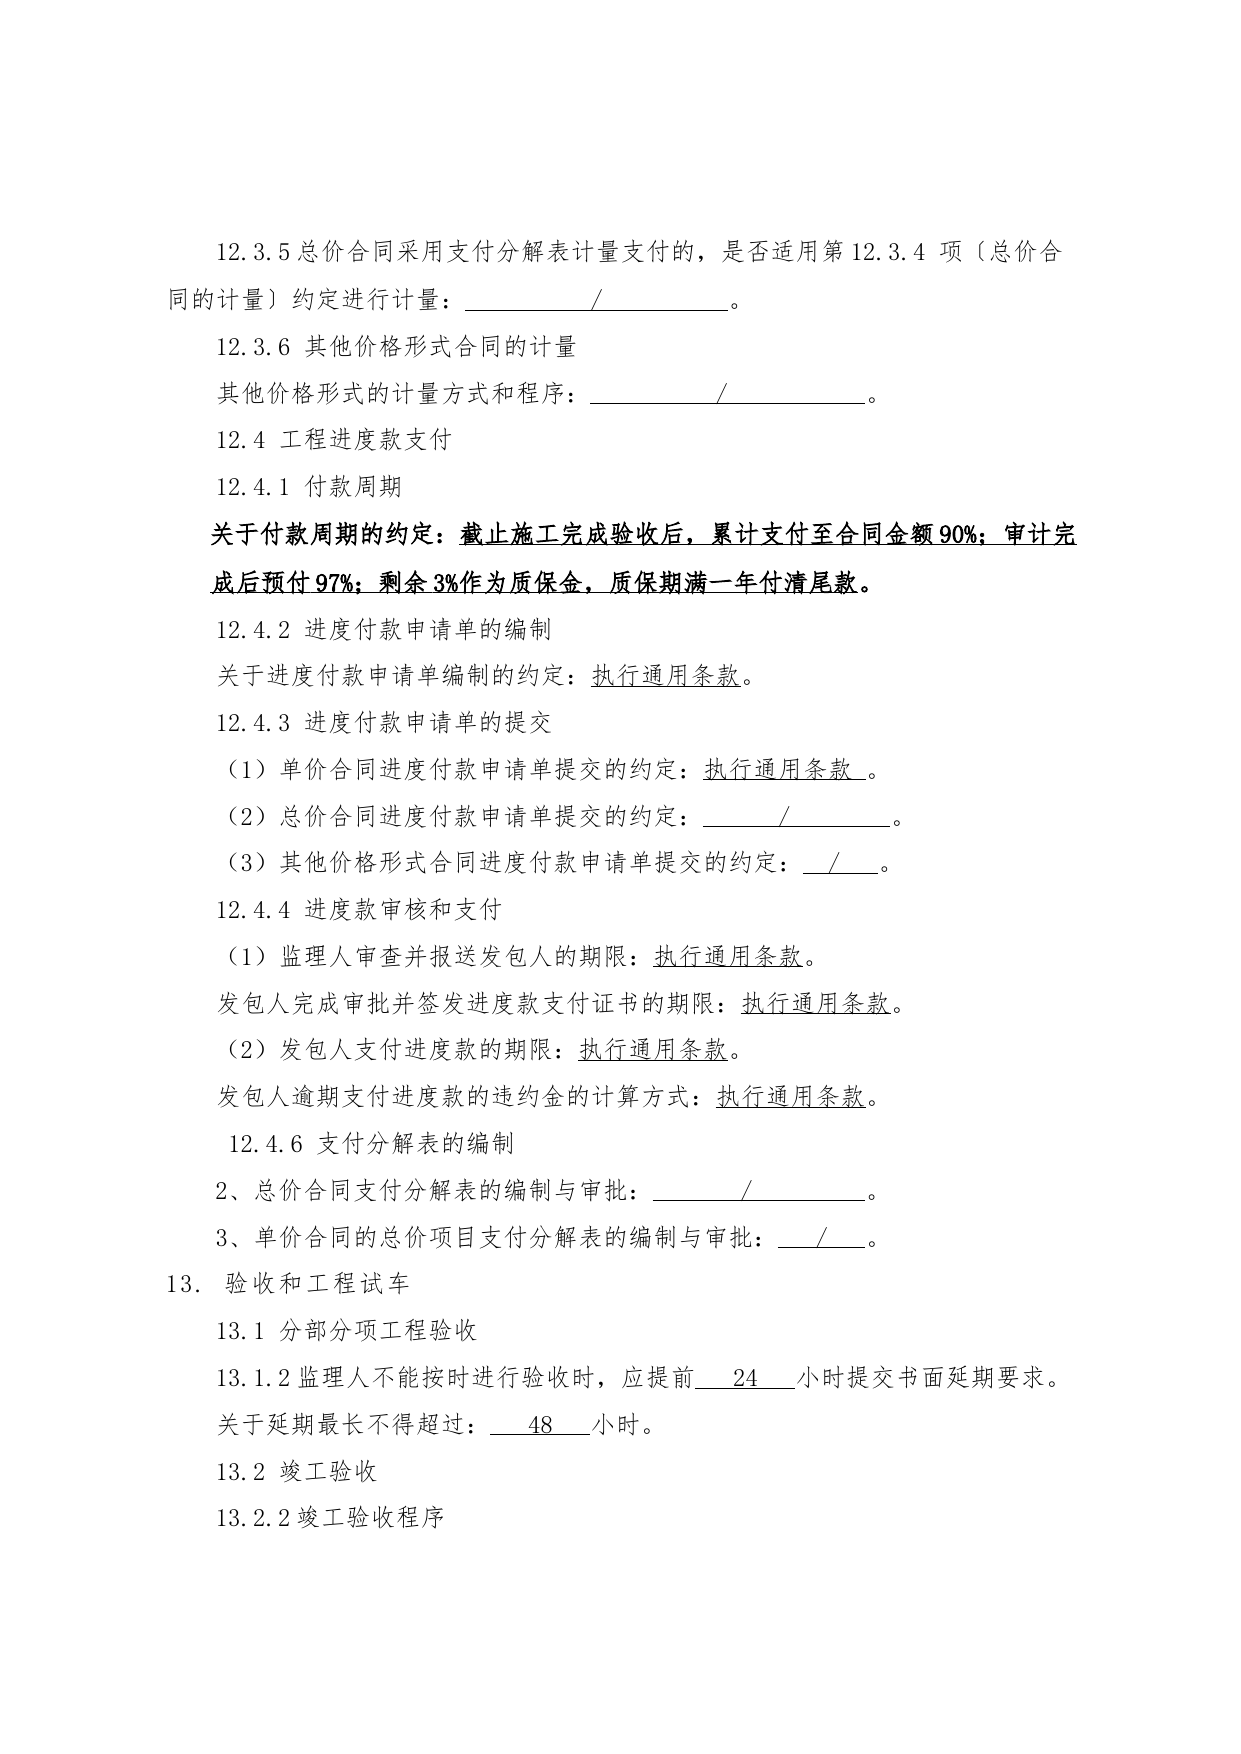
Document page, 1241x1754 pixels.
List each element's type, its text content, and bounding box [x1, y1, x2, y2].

text 3、单价合同的总价项目支付分解表的编制与审批： / 。 [165, 1219, 1087, 1252]
text （1）单价合同进度付款申请单提交的约定：执行通用条款 。 [165, 751, 1087, 784]
text 关于延期最长不得超过： 48 小时。 [165, 1406, 1087, 1439]
text 12.4.4 进度款审核和支付 [165, 892, 1087, 924]
text 12.4.2 进度付款申请单的编制 [165, 611, 1087, 643]
text 12.3.6 其他价格形式合同的计量 [165, 328, 1087, 361]
text 关于付款周期的约定：截止施工完成验收后，累计支付至合同金额90%；审计完成后预付97%；剩余3%作为质保金，质保期满一年付清尾款。 [209, 516, 1087, 597]
text （1）监理人审查并报送发包人的期限：执行通用条款。 [165, 938, 1087, 971]
text 13.1.2监理人不能按时进行验收时，应提前 24 小时提交书面延期要求。 [165, 1359, 1087, 1392]
text （3）其他价格形式合同进度付款申请单提交的约定： / 。 [165, 845, 1087, 877]
text 13.2 竣工验收 [165, 1453, 1087, 1485]
text 12.3.5总价合同采用支付分解表计量支付的，是否适用第12.3.4 项〔总价合同的计量〕约定进行计量： / 。 [165, 233, 1087, 314]
text 12.4.1 付款周期 [165, 469, 1087, 501]
subtitle 13. 验收和工程试车 [165, 1266, 1087, 1298]
text 关于进度付款申请单编制的约定：执行通用条款。 [165, 658, 1087, 690]
text 2、总价合同支付分解表的编制与审批： / 。 [215, 1172, 1087, 1205]
text 12.4.3 进度付款申请单的提交 [165, 704, 1087, 737]
text 12.4.6 支付分解表的编制 [165, 1126, 1087, 1158]
text 13.1 分部分项工程验收 [165, 1313, 1087, 1345]
text 其他价格形式的计量方式和程序： / 。 [165, 375, 1087, 408]
text 12.4 工程进度款支付 [165, 422, 1087, 454]
text （2）发包人支付进度款的期限：执行通用条款。 [165, 1032, 1087, 1064]
text 发包人逾期支付进度款的违约金的计算方式：执行通用条款。 [165, 1079, 1087, 1111]
text 13.2.2竣工验收程序 [165, 1500, 1087, 1532]
text 发包人完成审批并签发进度款支付证书的期限：执行通用条款。 [165, 985, 1087, 1018]
text （2）总价合同进度付款申请单提交的约定： / 。 [165, 798, 1087, 831]
